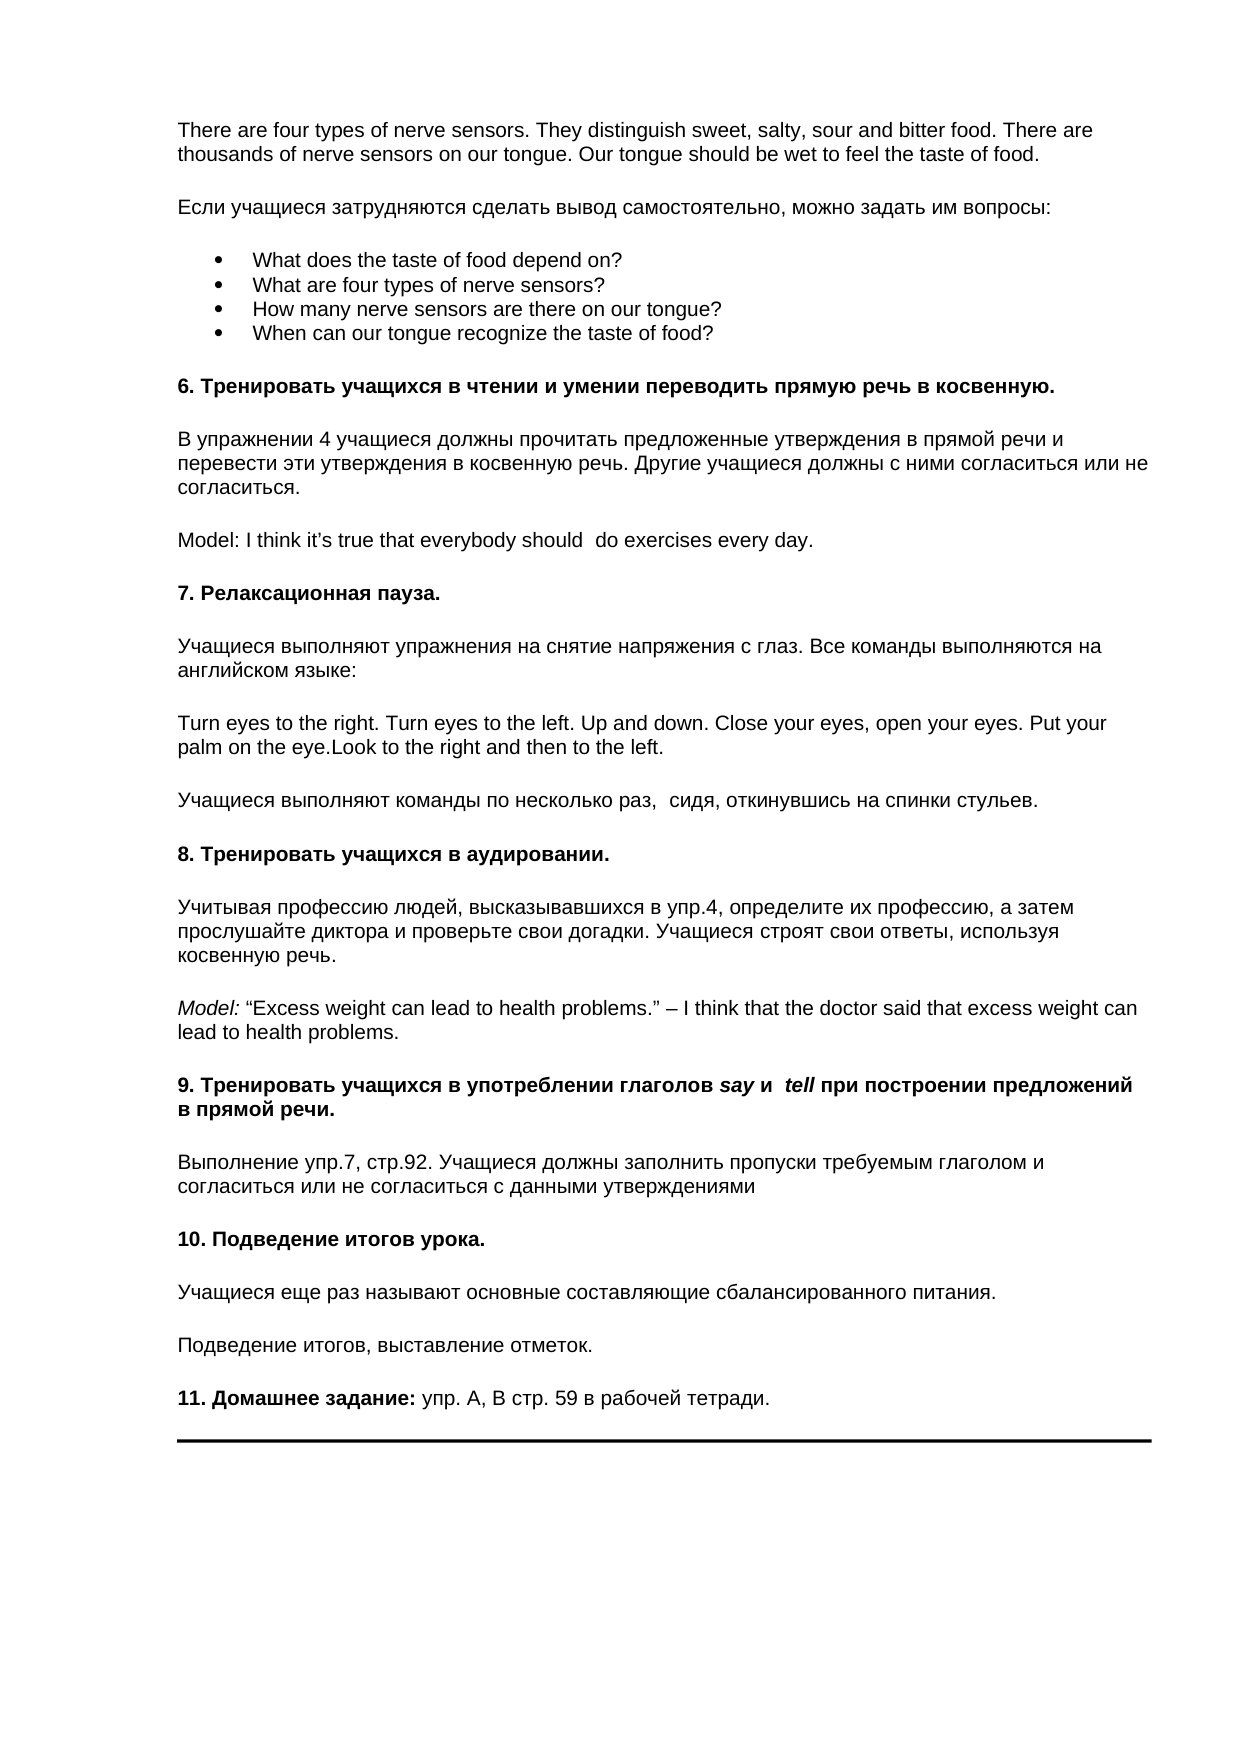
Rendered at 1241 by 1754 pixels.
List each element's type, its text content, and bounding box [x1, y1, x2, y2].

text В упражнении 4 учащиеся должны прочитать предложенные утверждения в прямой речи и перевести эти утверждения в косвенную речь. Другие учащиеся должны с ними согласиться или не согласиться. [177, 427, 1152, 499]
text 6. Тренировать учащихся в чтении и умении переводить прямую речь в косвенную. [177, 374, 1152, 398]
text Учащиеся еще раз называют основные составляющие сбалансированного питания. [177, 1280, 1152, 1304]
text Turn eyes to the right. Turn eyes to the left. Up and down. Close your eyes, open your eyes. Put your palm on the eye.Look to the right and then to the left. [177, 711, 1152, 759]
text Если учащиеся затрудняются сделать вывод самостоятельно, можно задать им вопросы: [177, 195, 1152, 219]
text 11. Домашнее задание: упр. А, В стр. 59 в рабочей тетради. [177, 1386, 1152, 1410]
text Model: “Excess weight can lead to health problems.” – I think that the doctor said that excess weight can lead to health problems. [177, 996, 1152, 1043]
text 7. Релаксационная пауза. [177, 581, 1152, 605]
text Model: I think it’s true that everybody should do exercises every day. [177, 528, 1152, 552]
text Подведение итогов, выставление отметок. [177, 1333, 1152, 1357]
text 9. Тренировать учащихся в употреблении глаголов say и tell при построении предложений в прямой речи. [177, 1073, 1152, 1121]
text Учащиеся выполняют команды по несколько раз, сидя, откинувшись на спинки стульев. [177, 788, 1152, 812]
text There are four types of nerve sensors. They distinguish sweet, salty, sour and bitter food. There are thousands of nerve sensors on our tongue. Our tongue should be wet to feel the taste of food. [177, 118, 1152, 166]
list What does the taste of food depend on? [215, 248, 1152, 272]
list How many nerve sensors are there on our tongue? [215, 296, 1152, 321]
list What are four types of nerve sensors? [215, 272, 1152, 296]
list When can our tongue recognize the taste of food? [215, 321, 1152, 344]
text 10. Подведение итогов урока. [177, 1227, 1152, 1251]
text 8. Тренировать учащихся в аудировании. [177, 841, 1152, 865]
text Учитывая профессию людей, высказывавшихся в упр.4, определите их профессию, а затем прослушайте диктора и проверьте свои догадки. Учащиеся строят свои ответы, используя косвенную речь. [177, 894, 1152, 966]
text Выполнение упр.7, стр.92. Учащиеся должны заполнить пропуски требуемым глаголом и согласиться или не согласиться с данными утверждениями [177, 1150, 1152, 1198]
text Учащиеся выполняют упражнения на снятие напряжения с глаз. Все команды выполняются на английском языке: [177, 634, 1152, 682]
